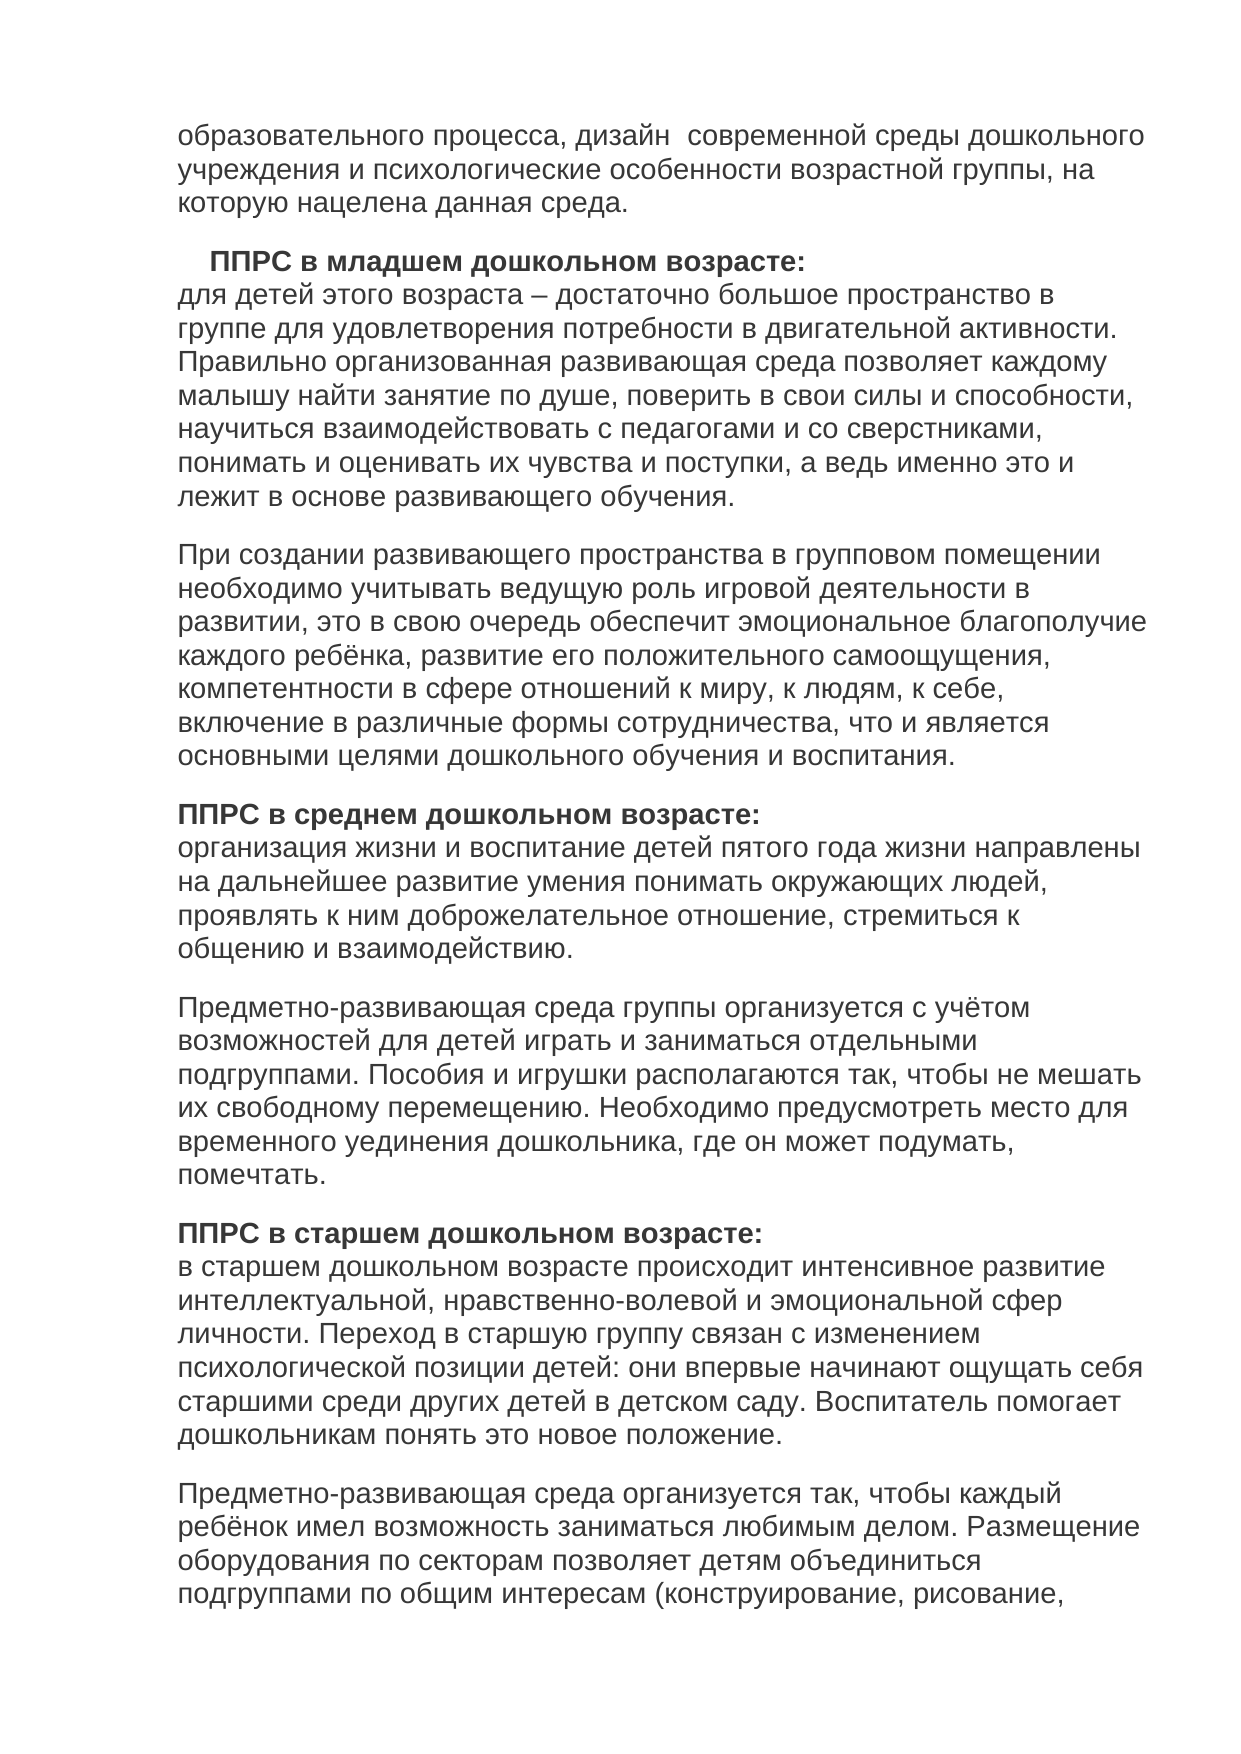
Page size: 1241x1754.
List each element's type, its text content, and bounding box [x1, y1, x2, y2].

text ППРС в старшем дошкольном возрасте: [177, 1216, 1152, 1249]
text ППРС в среднем дошкольном возрасте: [177, 797, 1152, 830]
text Предметно-развивающая среда группы организуется с учётом возможностей для детей играть и заниматься отдельными подгруппами. Пособия и игрушки располагаются так, чтобы не мешать их свободному перемещению. Необходимо предусмотреть место для временного уединения дошкольника, где он может подумать, помечтать. [177, 989, 1152, 1191]
text При создании развивающего пространства в групповом помещении необходимо учитывать ведущую роль игровой деятельности в развитии, это в свою очередь обеспечит эмоциональное благополучие каждого ребёнка, развитие его положительного самоощущения, компетентности в сфере отношений к миру, к людям, к себе, включение в различные формы сотрудничества, что и является основными целями дошкольного обучения и воспитания. [177, 537, 1152, 772]
text ППРС в младшем дошкольном возрасте: [177, 244, 1152, 277]
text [177, 118, 1152, 219]
text в старшем дошкольном возрасте происходит интенсивное развитие интеллектуальной, нравственно-волевой и эмоциональной сфер личности. Переход в старшую группу связан с изменением психологической позиции детей: они впервые начинают ощущать себя старшими среди других детей в детском саду. Воспитатель помогает дошкольникам понять это новое положение. [177, 1249, 1152, 1451]
text организация жизни и воспитание детей пятого года жизни направлены на дальнейшее развитие умения понимать окружающих людей, проявлять к ним доброжелательное отношение, стремиться к общению и взаимодействию. [177, 830, 1152, 964]
text для детей этого возраста – достаточно большое пространство в группе для удовлетворения потребности в двигательной активности. Правильно организованная развивающая среда позволяет каждому малышу найти занятие по душе, поверить в свои силы и способности, научиться взаимодействовать с педагогами и со сверстниками, понимать и оценивать их чувства и поступки, а ведь именно это и лежит в основе развивающего обучения. [177, 277, 1152, 512]
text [177, 1476, 1152, 1610]
